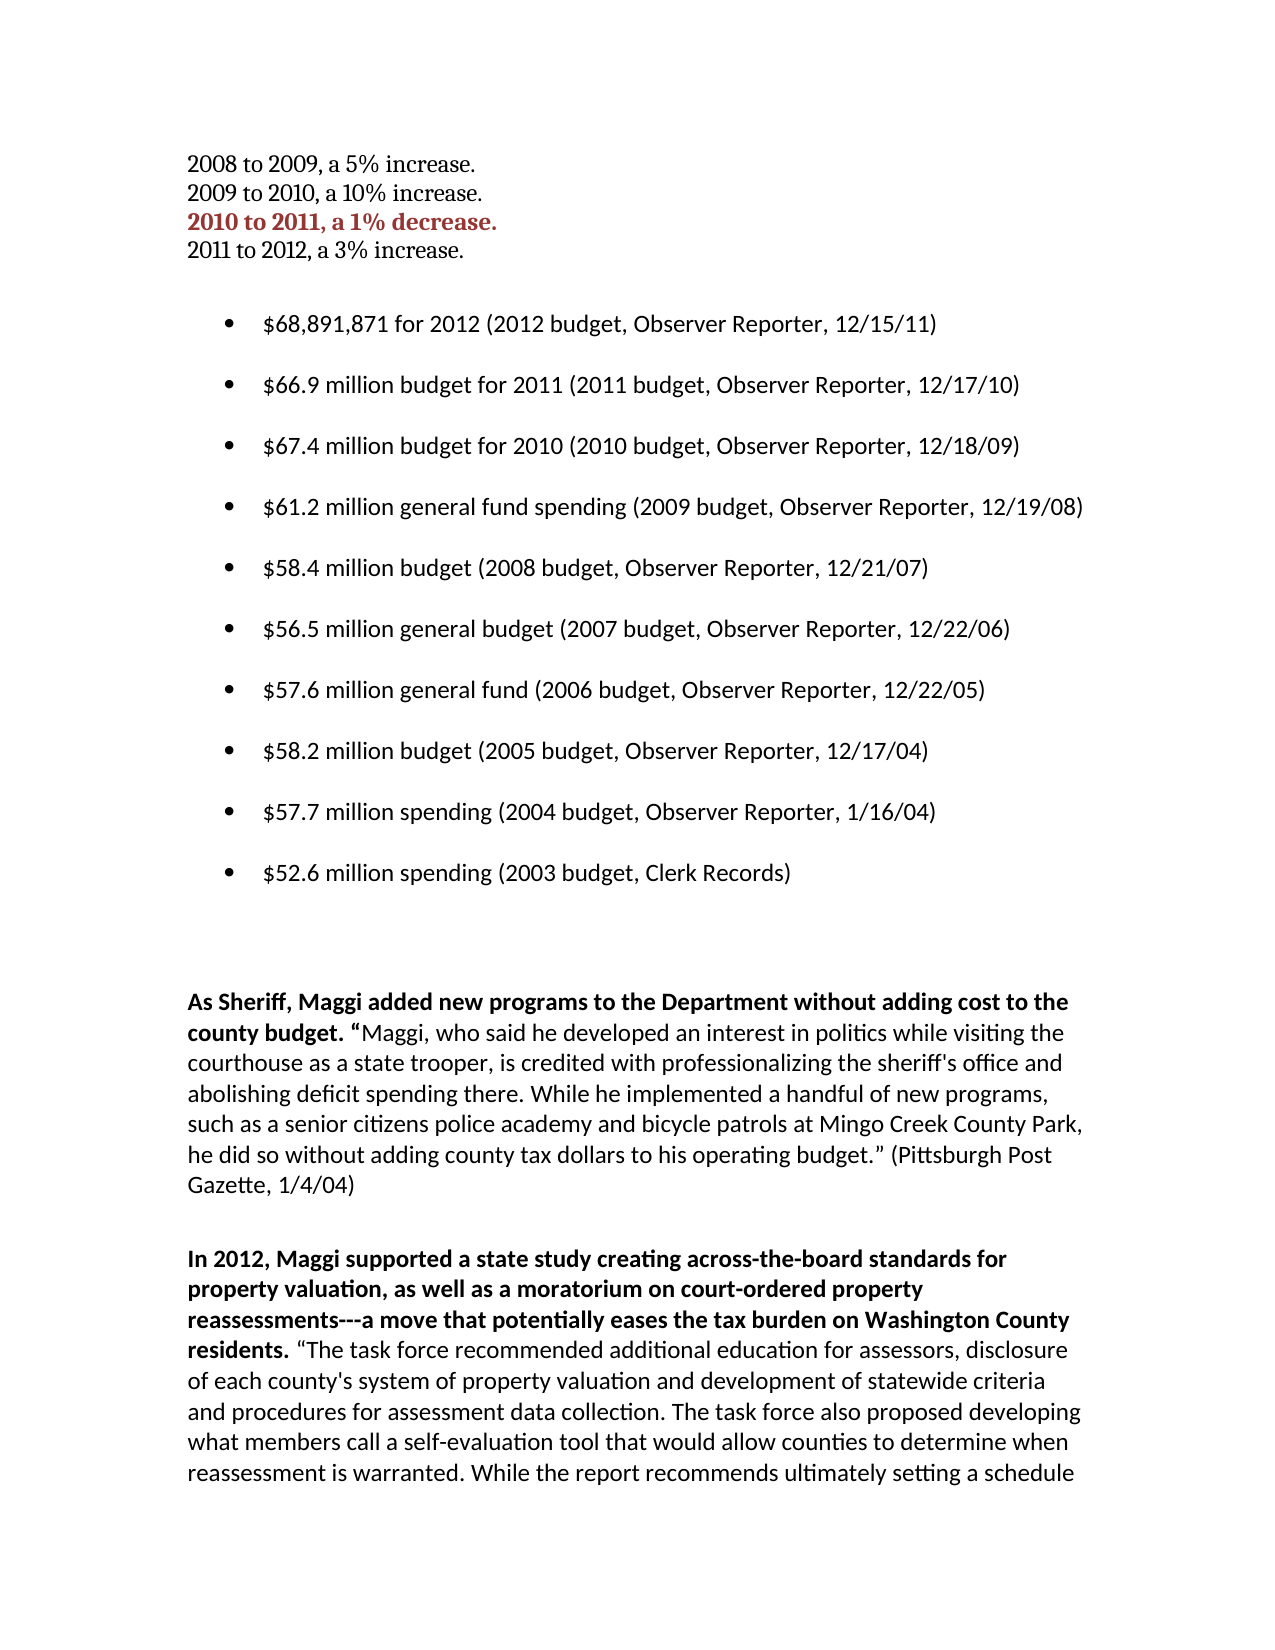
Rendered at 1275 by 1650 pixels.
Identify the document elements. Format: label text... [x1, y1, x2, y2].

text 2010 to 2011, a 1% decrease. [187, 207, 1087, 236]
list $52.6 million spending (2003 budget, Clerk Records) [225, 857, 1087, 888]
text As Sheriff, Maggi added new programs to the Department without adding cost to the county budget. “Maggi, who said he developed an interest in politics while visiting the courthouse as a state trooper, is credited with professionalizing the sheriff's office and abolishing deficit spending there. While he implemented a handful of new programs, such as a senior citizens police academy and bicycle patrols at Mingo Creek County Park, he did so without adding county tax dollars to his operating budget.” (Pittsburgh Post Gazette, 1/4/04) [187, 986, 1087, 1200]
list $66.9 million budget for 2011 (2011 budget, Observer Reporter, 12/17/10) [225, 369, 1087, 399]
list $57.6 million general fund (2006 budget, Observer Reporter, 12/22/05) [225, 674, 1087, 705]
list $61.2 million general fund spending (2009 budget, Observer Reporter, 12/19/08) [225, 491, 1087, 522]
text 2011 to 2012, a 3% increase. [187, 236, 1087, 265]
list $56.5 million general budget (2007 budget, Observer Reporter, 12/22/06) [225, 613, 1087, 644]
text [187, 1243, 1087, 1487]
list $58.2 million budget (2005 budget, Observer Reporter, 12/17/04) [225, 735, 1087, 766]
list $67.4 million budget for 2010 (2010 budget, Observer Reporter, 12/18/09) [225, 430, 1087, 461]
text 2008 to 2009, a 5% increase. [187, 150, 1087, 179]
list $68,891,871 for 2012 (2012 budget, Observer Reporter, 12/15/11) [225, 308, 1087, 338]
list $57.7 million spending (2004 budget, Observer Reporter, 1/16/04) [225, 796, 1087, 827]
text 2009 to 2010, a 10% increase. [187, 179, 1087, 207]
list $58.4 million budget (2008 budget, Observer Reporter, 12/21/07) [225, 552, 1087, 583]
